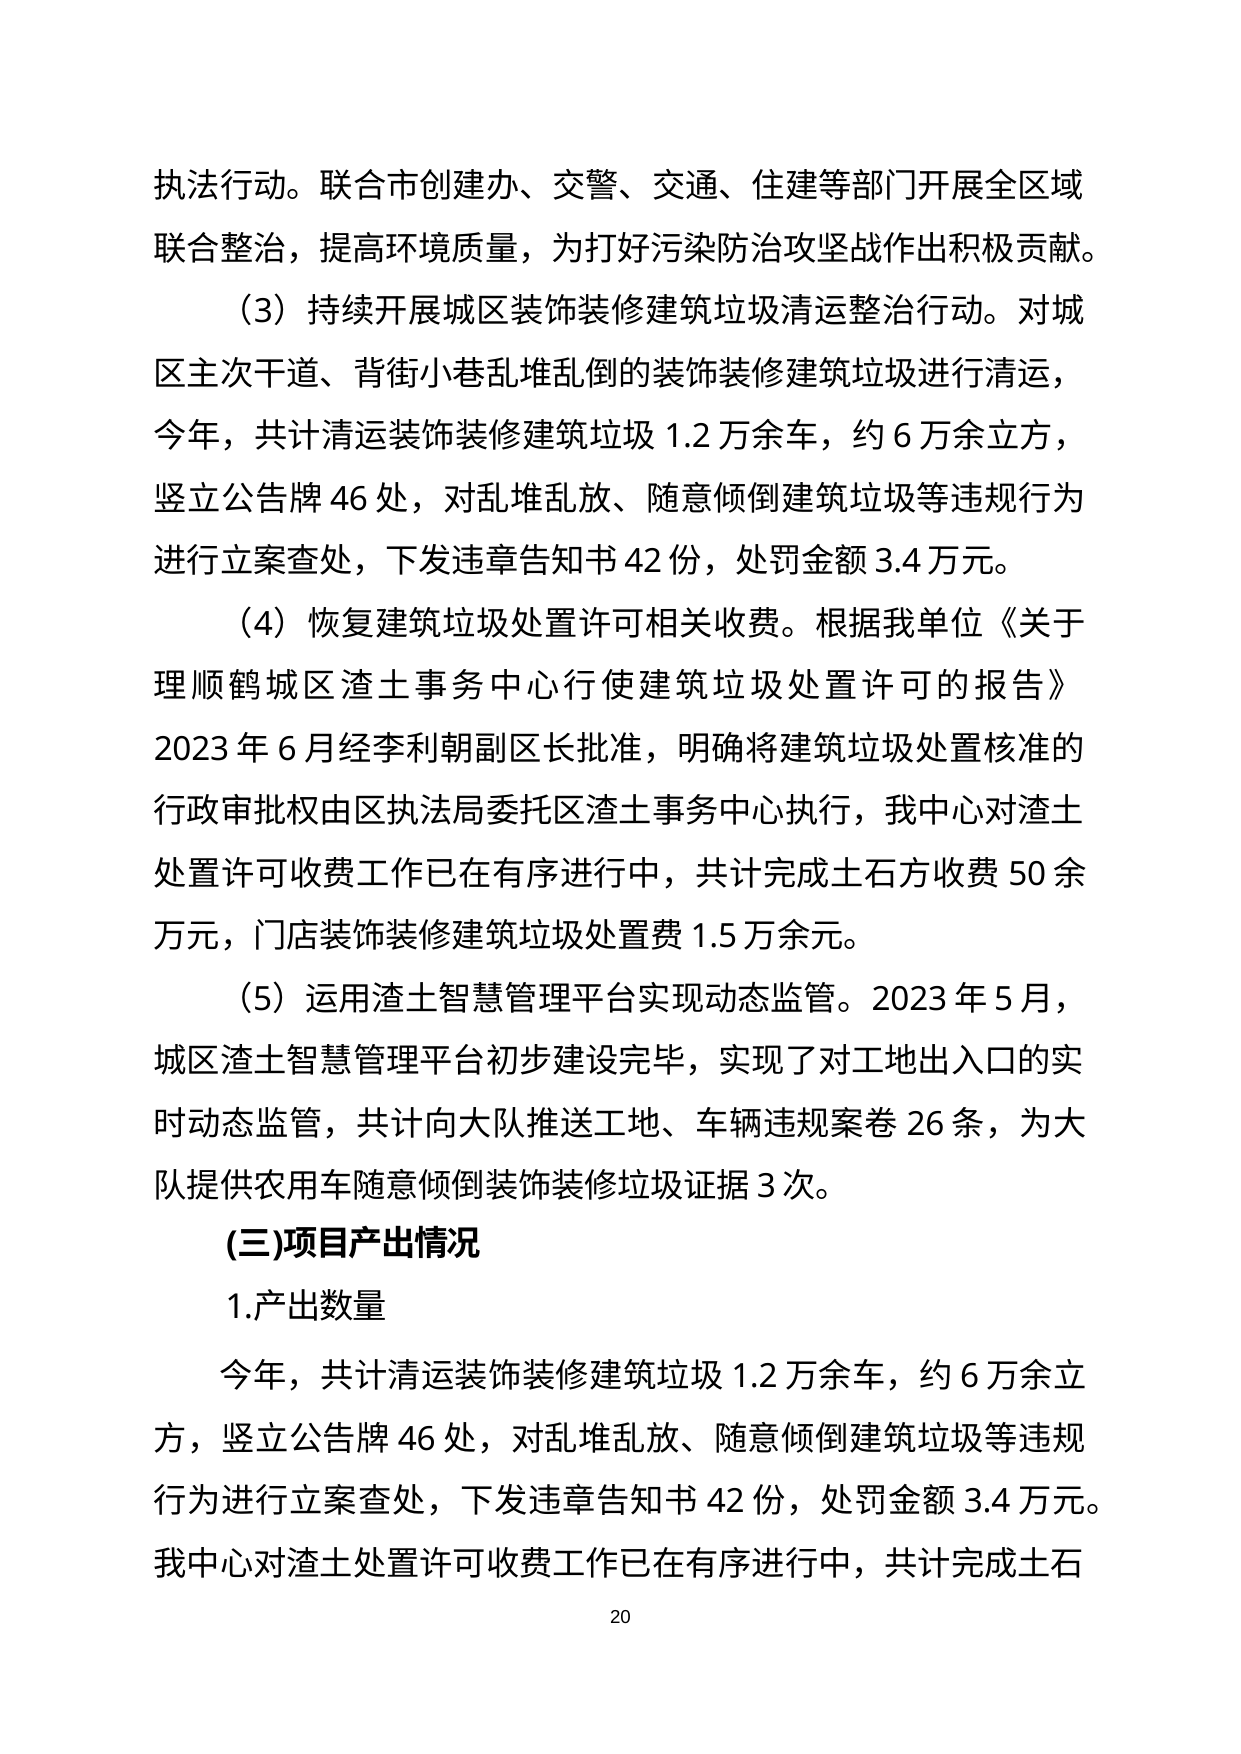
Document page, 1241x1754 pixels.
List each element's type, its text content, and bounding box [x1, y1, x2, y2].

text 1.产出数量 [223, 1278, 444, 1328]
text （5）运用渣土智慧管理平台实现动态监管。2023年5月，城区渣土智慧管理平台初步建设完毕，实现了对工地出入口的实时动态监管，共计向大队推送工地、车辆违规案卷26条，为大队提供农用车随意倾倒装饰装修垃圾证据3次。 [153, 960, 1087, 1210]
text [153, 148, 1087, 273]
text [153, 1338, 1087, 1588]
text (三)项目产出情况 [226, 1219, 1087, 1265]
text （3）持续开展城区装饰装修建筑垃圾清运整治行动。对城区主次干道、背街小巷乱堆乱倒的装饰装修建筑垃圾进行清运，今年，共计清运装饰装修建筑垃圾1.2万余车，约6万余立方，竖立公告牌46处，对乱堆乱放、随意倾倒建筑垃圾等违规行为进行立案查处，下发违章告知书42份，处罚金额3.4万元。 [153, 273, 1087, 585]
text （4）恢复建筑垃圾处置许可相关收费。根据我单位《关于理顺鹤城区渣土事务中心行使建筑垃圾处置许可的报告》，2023年6月经李利朝副区长批准，明确将建筑垃圾处置核准的行政审批权由区执法局委托区渣土事务中心执行，我中心对渣土处置许可收费工作已在有序进行中，共计完成土石方收费50余万元，门店装饰装修建筑垃圾处置费1.5万余元。 [153, 585, 1087, 960]
